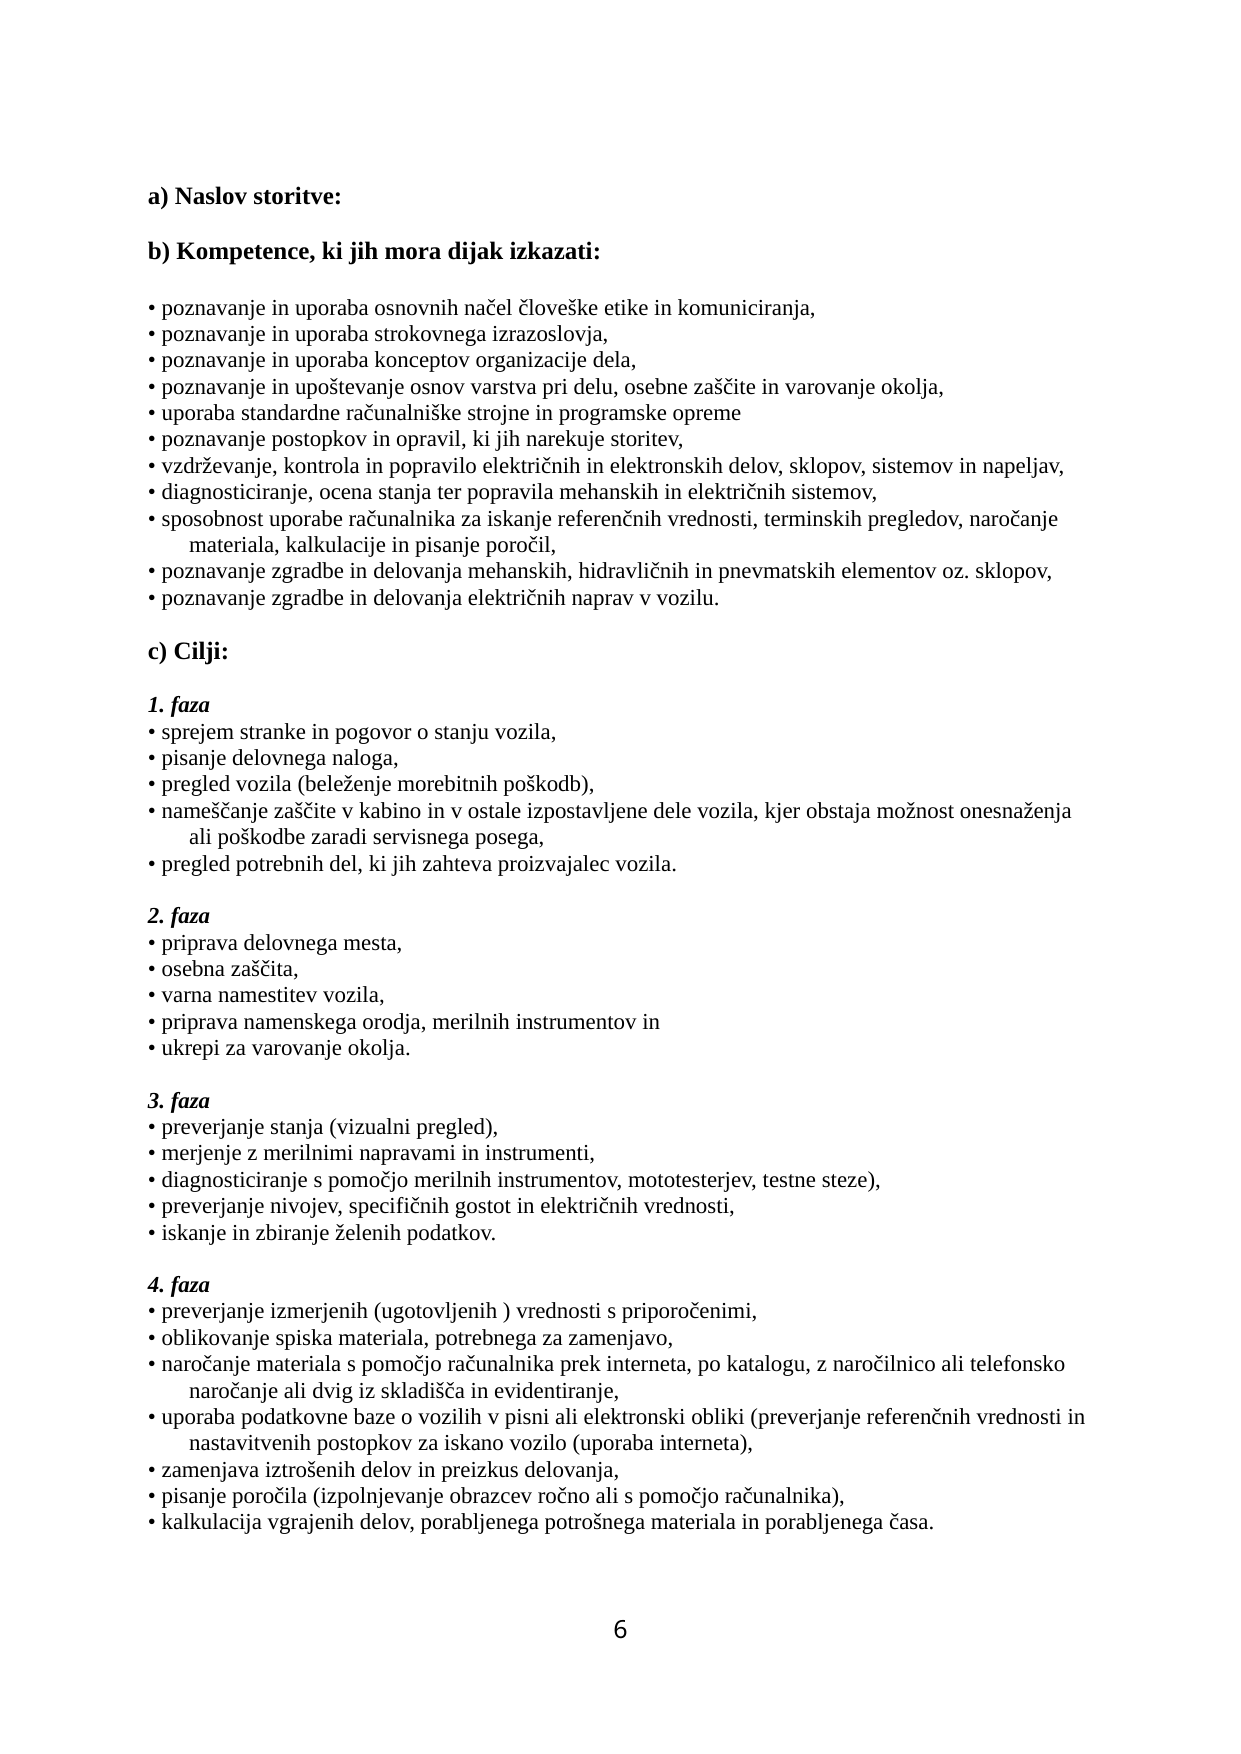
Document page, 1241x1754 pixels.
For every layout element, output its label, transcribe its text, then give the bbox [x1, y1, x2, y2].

text • poznavanje postopkov in opravil, ki jih narekuje storitev, [148, 426, 1093, 452]
text • oblikovanje spiska materiala, potrebnega za zamenjavo, [148, 1324, 1093, 1350]
text b) Kompetence, ki jih mora dijak izkazati: [148, 236, 1093, 265]
text • uporaba standardne računalniške strojne in programske opreme [148, 399, 1093, 426]
text • preverjanje stanja (vizualni pregled), [148, 1113, 1093, 1139]
text • diagnosticiranje, ocena stanja ter popravila mehanskih in električnih sistemov, [148, 478, 1093, 504]
text • poznavanje in uporaba strokovnega izrazoslovja, [148, 320, 1093, 346]
text • poznavanje zgradbe in delovanja mehanskih, hidravličnih in pnevmatskih elementov oz. sklopov, [148, 557, 1093, 584]
text • osebna zaščita, [148, 955, 1093, 981]
text • preverjanje izmerjenih (ugotovljenih ) vrednosti s priporočenimi, [148, 1298, 1093, 1324]
text • poznavanje zgradbe in delovanja električnih naprav v vozilu. [148, 584, 1093, 610]
text • poznavanje in uporaba konceptov organizacije dela, [148, 346, 1093, 373]
text 3. faza [148, 1087, 1093, 1113]
text a) Naslov storitve: [148, 181, 1093, 210]
text • pregled vozila (beleženje morebitnih poškodb), [148, 771, 1093, 797]
text • naročanje materiala s pomočjo računalnika prek interneta, po katalogu, z naročilnico ali telefonsko naročanje ali dvig iz skladišča in evidentiranje, [148, 1350, 1093, 1403]
text 4. faza [148, 1271, 1093, 1298]
text • uporaba podatkovne baze o vozilih v pisni ali elektronski obliki (preverjanje referenčnih vrednosti in nastavitvenih postopkov za iskano vozilo (uporaba interneta), [148, 1403, 1093, 1456]
text • merjenje z merilnimi napravami in instrumenti, [148, 1139, 1093, 1166]
text • poznavanje in uporaba osnovnih načel človeške etike in komuniciranja, [148, 294, 1093, 320]
text • varna namestitev vozila, [148, 981, 1093, 1008]
text • pisanje delovnega naloga, [148, 744, 1093, 771]
text • sposobnost uporabe računalnika za iskanje referenčnih vrednosti, terminskih pregledov, naročanje materiala, kalkulacije in pisanje poročil, [148, 504, 1093, 557]
text • zamenjava iztrošenih delov in preizkus delovanja, [148, 1456, 1093, 1482]
text • nameščanje zaščite v kabino in v ostale izpostavljene dele vozila, kjer obstaja možnost onesnaženja ali poškodbe zaradi servisnega posega, [148, 797, 1093, 849]
text • pisanje poročila (izpolnjevanje obrazcev ročno ali s pomočjo računalnika), [148, 1482, 1093, 1508]
text • kalkulacija vgrajenih delov, porabljenega potrošnega materiala in porabljenega časa. [148, 1508, 1093, 1535]
text • diagnosticiranje s pomočjo merilnih instrumentov, mototesterjev, testne steze), [148, 1166, 1093, 1192]
text 2. faza [148, 902, 1093, 929]
text c) Cilji: [148, 636, 1093, 665]
text • priprava namenskega orodja, merilnih instrumentov in [148, 1008, 1093, 1034]
text • ukrepi za varovanje okolja. [148, 1034, 1093, 1060]
text 1. faza [148, 691, 1093, 718]
text • iskanje in zbiranje želenih podatkov. [148, 1218, 1093, 1245]
text • poznavanje in upoštevanje osnov varstva pri delu, osebne zaščite in varovanje okolja, [148, 373, 1093, 399]
text • sprejem stranke in pogovor o stanju vozila, [148, 718, 1093, 744]
text • priprava delovnega mesta, [148, 929, 1093, 955]
text • vzdrževanje, kontrola in popravilo električnih in elektronskih delov, sklopov, sistemov in napeljav, [148, 452, 1093, 478]
text • preverjanje nivojev, specifičnih gostot in električnih vrednosti, [148, 1192, 1093, 1218]
text • pregled potrebnih del, ki jih zahteva proizvajalec vozila. [148, 849, 1093, 876]
